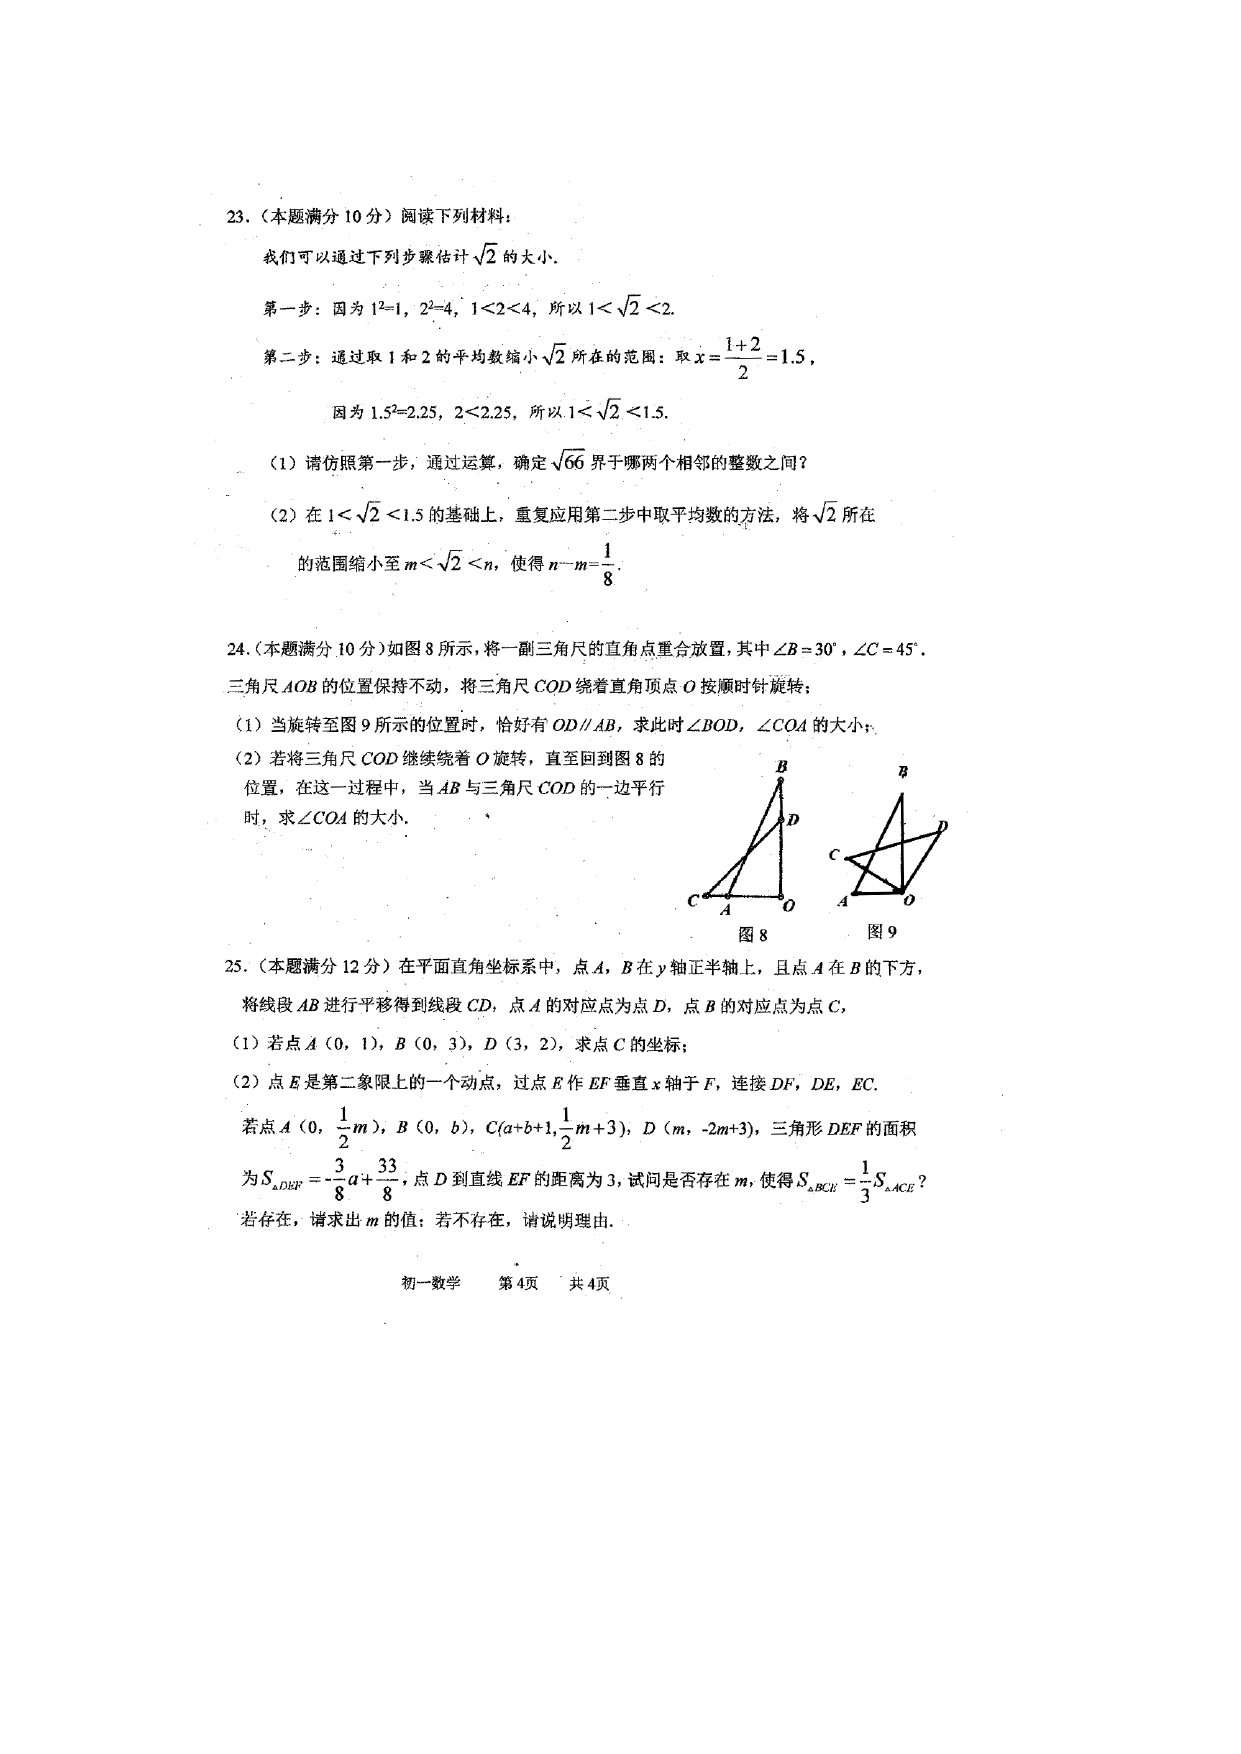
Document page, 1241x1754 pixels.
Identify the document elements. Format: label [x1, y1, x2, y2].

picture [188, 163, 1073, 1364]
